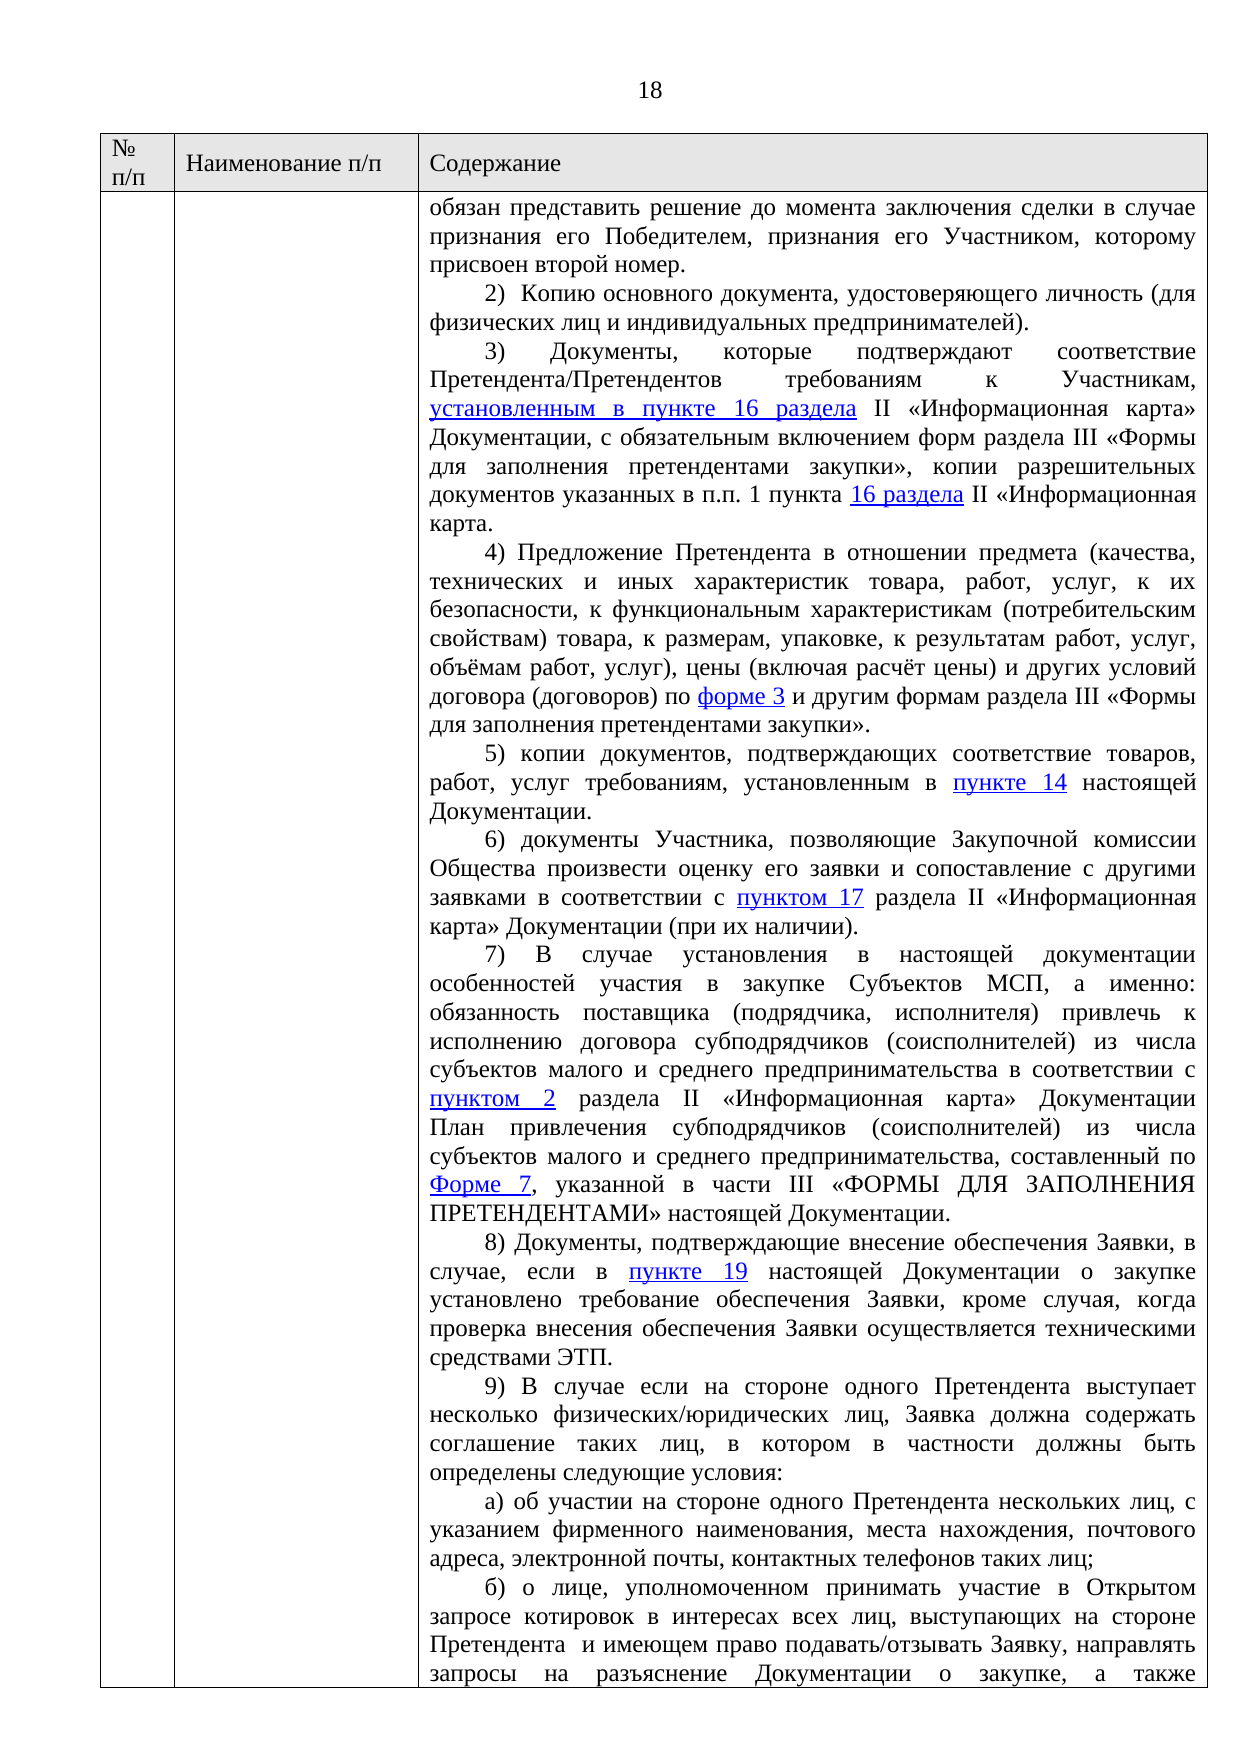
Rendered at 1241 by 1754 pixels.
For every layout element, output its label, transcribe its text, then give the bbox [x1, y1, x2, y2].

table_cell [101, 192, 174, 1687]
table_header Содержание [419, 134, 1207, 191]
table_header № п/п [101, 134, 174, 191]
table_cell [175, 192, 418, 1687]
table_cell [419, 192, 1207, 1687]
table_header Наименование п/п [175, 134, 418, 191]
